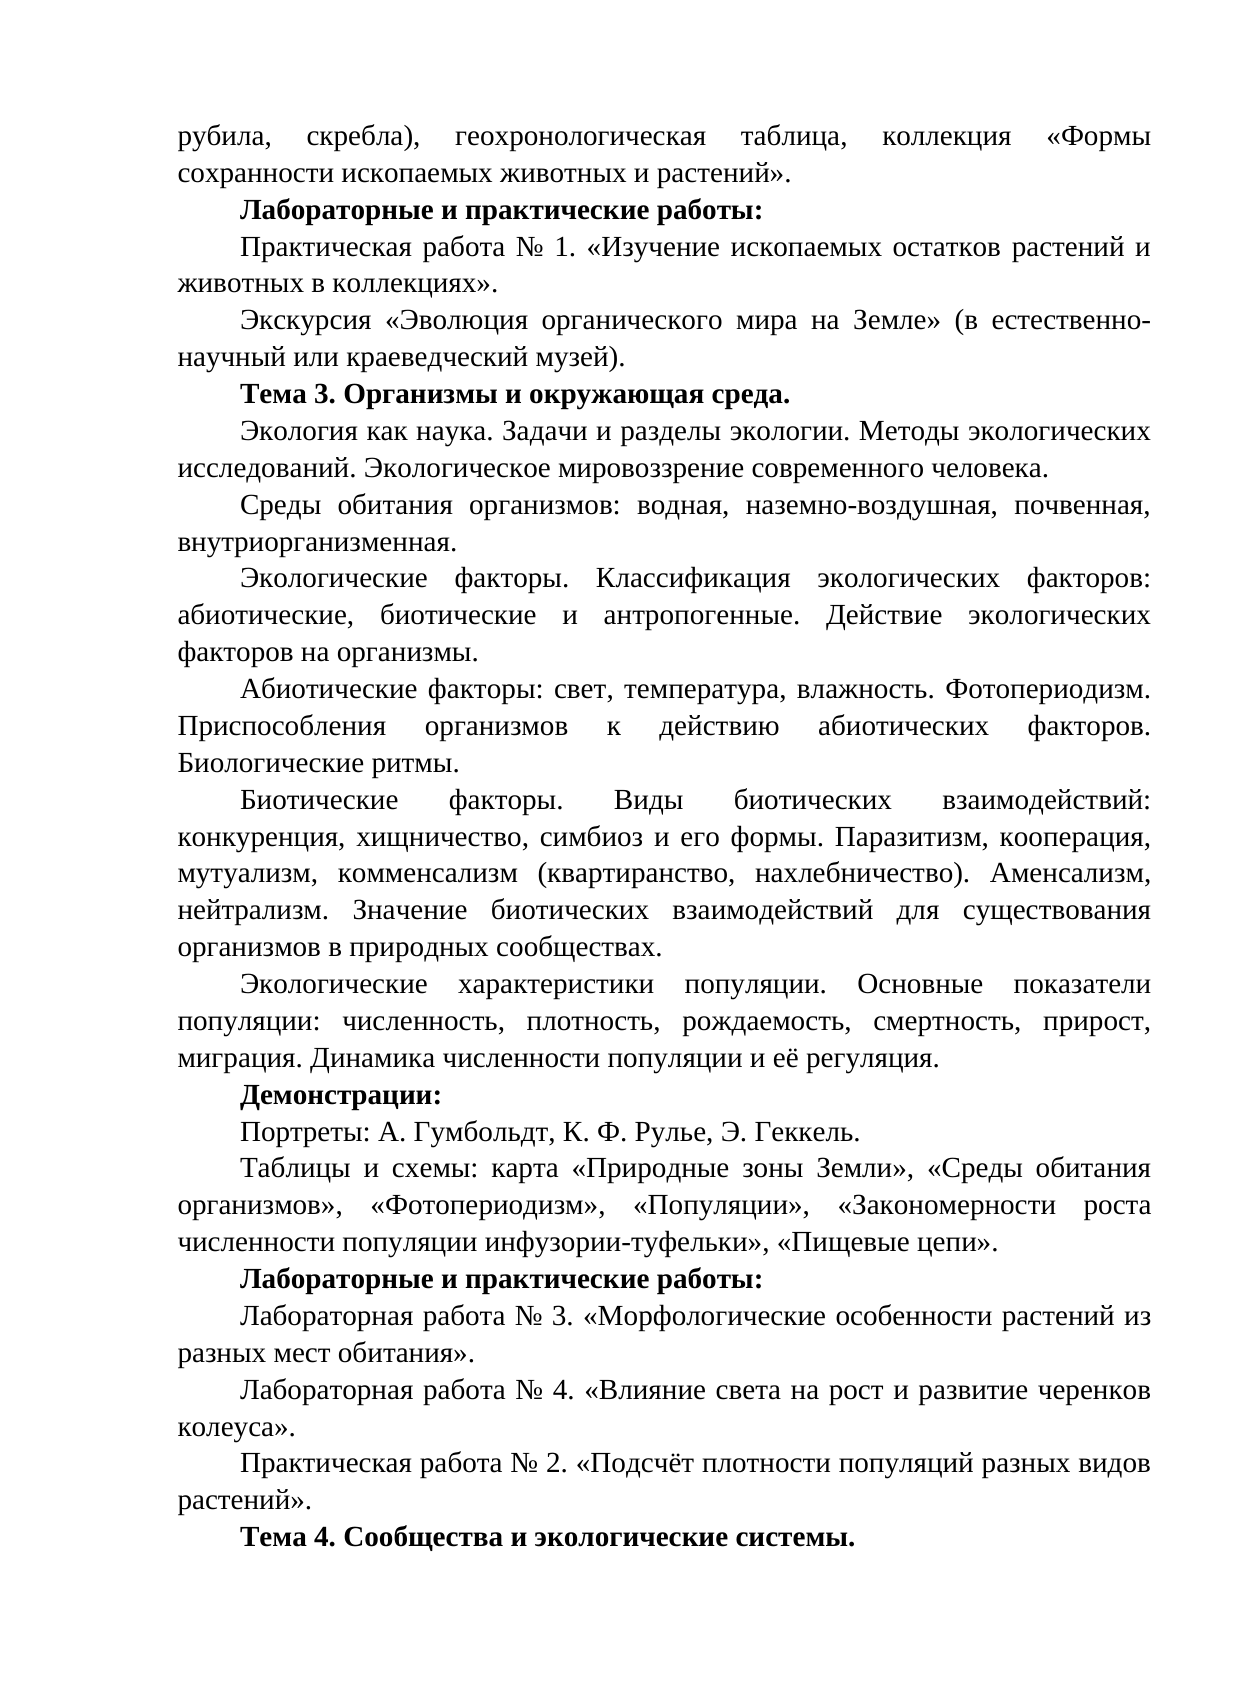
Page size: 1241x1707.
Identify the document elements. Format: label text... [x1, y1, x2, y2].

text Среды обитания организмов: водная, наземно-воздушная, почвенная, внутриорганизменная. [177, 487, 1152, 557]
text Экологические факторы. Классификация экологических факторов: абиотические, биотические и антропогенные. Действие экологических факторов на организмы. [177, 561, 1152, 668]
text Лабораторные и практические работы: [177, 1261, 1152, 1295]
text Экскурсия «Эволюция органического мира на Земле» (в естественно-научный или краеведческий музей). [177, 302, 1152, 373]
text Лабораторная работа № 3. «Морфологические особенности растений из разных мест обитания». [177, 1298, 1152, 1368]
text Демонстрации: [177, 1077, 1152, 1110]
text Таблицы и схемы: карта «Природные зоны Земли», «Среды обитания организмов», «Фотопериодизм», «Популяции», «Закономерности роста численности популяции инфузории-туфельки», «Пищевые цепи». [177, 1151, 1152, 1258]
text Экология как наука. Задачи и разделы экологии. Методы экологических исследований. Экологическое мировоззрение современного человека. [177, 413, 1152, 483]
text Экологические характеристики популяции. Основные показатели популяции: численность, плотность, рождаемость, смертность, прирост, миграция. Динамика численности популяции и её регуляция. [177, 966, 1152, 1073]
text Лабораторная работа № 4. «Влияние света на рост и развитие черенков колеуса». [177, 1372, 1152, 1442]
text Практическая работа № 1. «Изучение ископаемых остатков растений и животных в коллекциях». [177, 229, 1152, 299]
text Абиотические факторы: свет, температура, влажность. Фотопериодизм. Приспособления организмов к действию абиотических факторов. Биологические ритмы. [177, 671, 1152, 778]
text Тема 4. Сообщества и экологические системы. [177, 1519, 1152, 1553]
text Практическая работа № 2. «Подсчёт плотности популяций разных видов растений». [177, 1446, 1152, 1516]
text Биотические факторы. Виды биотических взаимодействий: конкуренция, хищничество, симбиоз и его формы. Паразитизм, кооперация, мутуализм, комменсализм (квартиранство, нахлебничество). Аменсализм, нейтрализм. Значение биотических взаимодействий для существования организмов в природных сообществах. [177, 782, 1152, 963]
text Портреты: А. Гумбольдт, К. Ф. Рулье, Э. Геккель. [177, 1114, 1152, 1147]
text Тема 3. Организмы и окружающая среда. [177, 376, 1152, 410]
text Лабораторные и практические работы: [177, 192, 1152, 225]
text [177, 118, 1152, 188]
